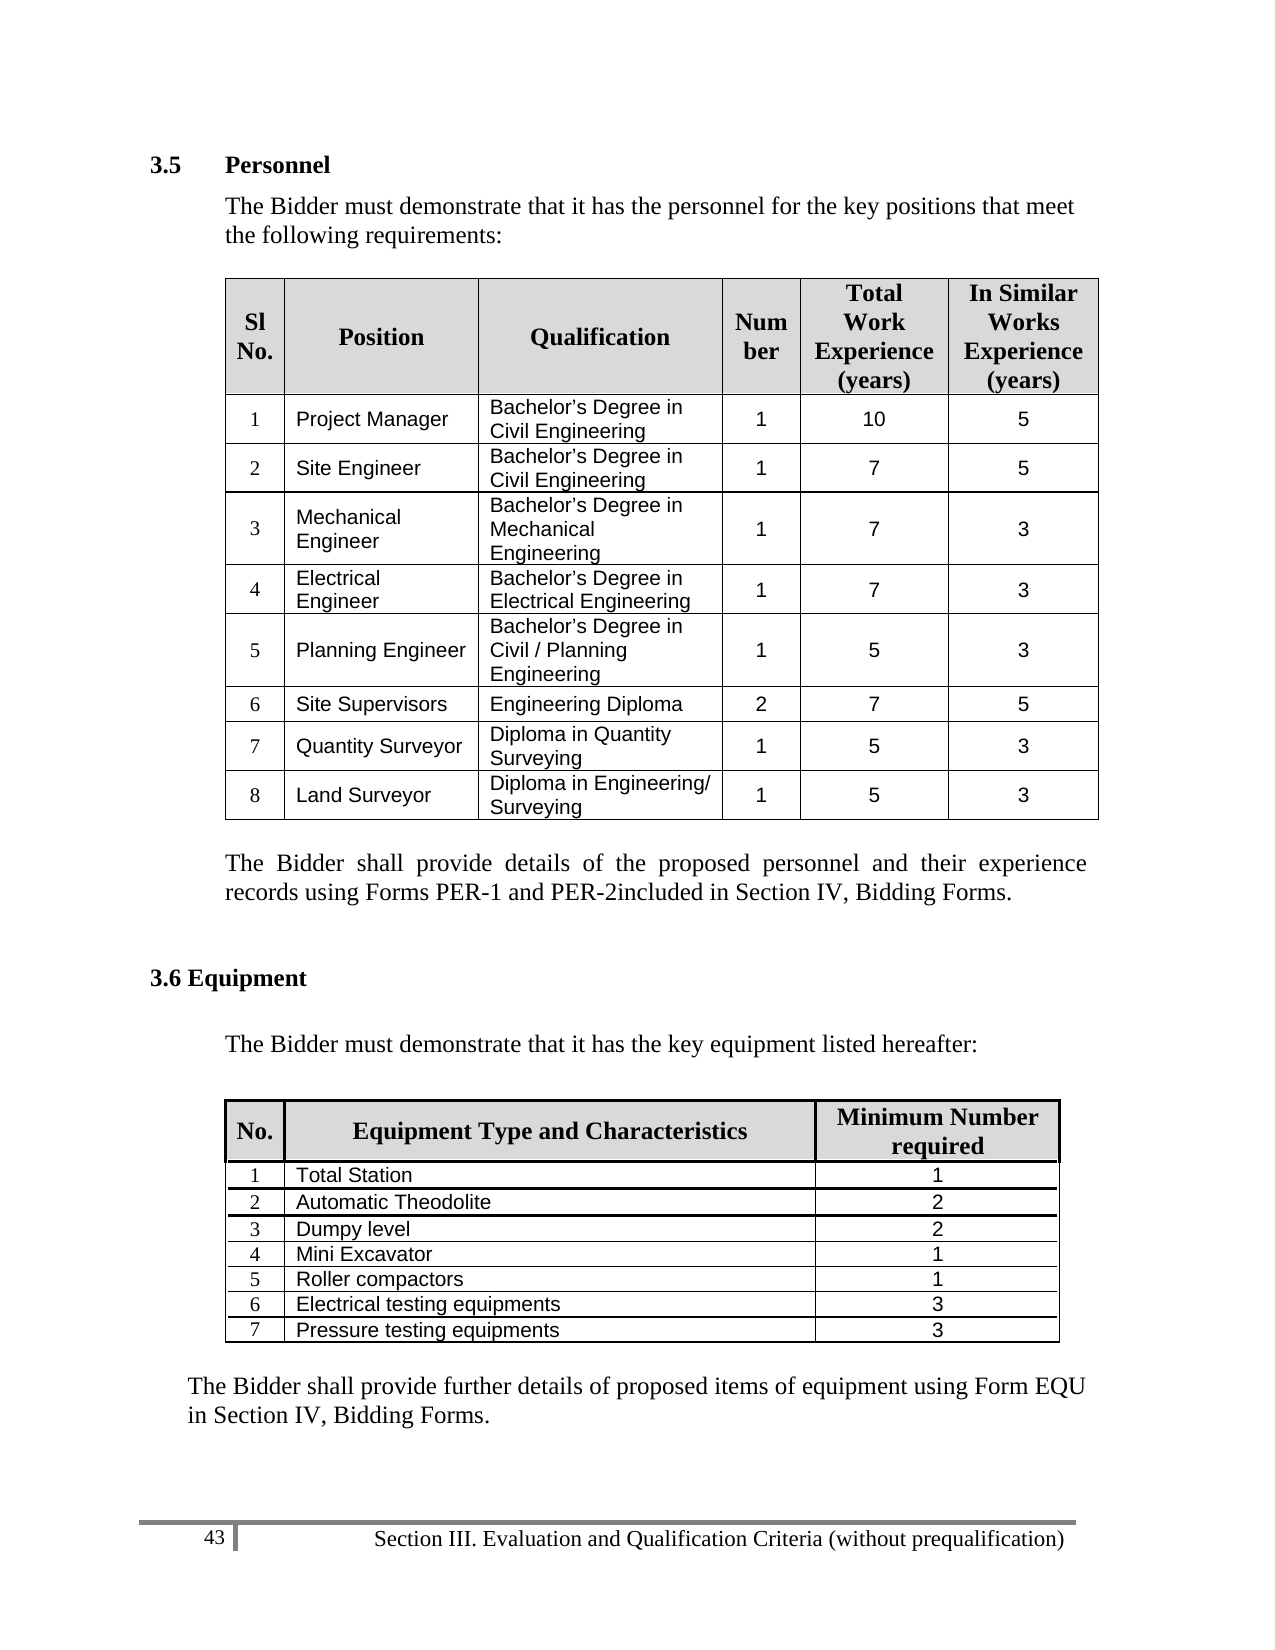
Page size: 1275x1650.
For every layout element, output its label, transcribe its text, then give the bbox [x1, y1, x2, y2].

table_cell Land Surveyor [285, 771, 478, 819]
table_cell 3 [949, 493, 1098, 564]
table_cell Bachelor’s Degree in Civil Engineering [479, 444, 722, 491]
table_cell 3 [949, 722, 1098, 770]
table_cell Dumpy level [285, 1217, 815, 1241]
table_cell Project Manager [285, 395, 478, 442]
table_header Qualification [479, 279, 722, 393]
table_cell 1 [723, 614, 800, 686]
table_cell 5 [801, 722, 948, 770]
table_cell Diploma in Quantity Surveying [479, 722, 722, 770]
table_cell 1 [723, 493, 800, 564]
table_cell 5 [949, 444, 1098, 491]
table_cell 2 [816, 1214, 1059, 1241]
table_cell Electrical Engineer [285, 565, 478, 613]
table_cell 6 [226, 687, 284, 721]
table_cell 5 [226, 614, 284, 686]
text The Bidder shall provide details of the proposed personnel and their experience records using Forms PER-1 and PER-2included in Section IV, Bidding Forms. [225, 848, 1087, 906]
table_cell 6 [226, 1291, 284, 1316]
table_cell Automatic Theodolite [285, 1190, 815, 1214]
text The Bidder must demonstrate that it has the personnel for the key positions that meet the following requirements: [225, 191, 1087, 249]
table_cell 5 [949, 395, 1098, 442]
table_cell Quantity Surveyor [285, 722, 478, 770]
text The Bidder must demonstrate that it has the key equipment listed hereafter: [225, 1029, 1087, 1058]
table_cell 1 [723, 771, 800, 819]
table_cell 7 [801, 687, 948, 721]
text The Bidder shall provide further details of proposed items of equipment using Form EQU in Section IV, Bidding Forms. [187, 1371, 1087, 1429]
table_header In Similar Works Experience (years) [949, 279, 1098, 393]
table_cell Bachelor’s Degree in Electrical Engineering [479, 565, 722, 613]
table_cell 1 [816, 1266, 1059, 1291]
table_cell 5 [801, 614, 948, 686]
table_cell 7 [801, 565, 948, 613]
table_cell 3 [816, 1291, 1059, 1316]
table_cell 3 [816, 1316, 1059, 1341]
table_cell 5 [949, 687, 1098, 721]
table_cell Roller compactors [285, 1267, 815, 1291]
table_header SlNo. [226, 279, 284, 393]
table_cell 1 [723, 565, 800, 613]
table_cell 3 [226, 493, 284, 564]
table_cell Bachelor’s Degree in Civil / Planning Engineering [479, 614, 722, 686]
table_cell 7 [226, 1316, 284, 1341]
table_cell Bachelor’s Degree in Civil Engineering [479, 395, 722, 442]
table_header Number [723, 279, 800, 393]
table_cell 1 [723, 444, 800, 491]
table_cell Total Station [285, 1163, 815, 1187]
table_cell 2 [723, 687, 800, 721]
table_cell 5 [801, 771, 948, 819]
table_cell 3 [949, 565, 1098, 613]
table_cell Engineering Diploma [479, 687, 722, 721]
table_cell Planning Engineer [285, 614, 478, 686]
table_cell 4 [226, 565, 284, 613]
table_cell 3 [949, 614, 1098, 686]
table_cell 2 [816, 1187, 1059, 1214]
table_cell 3 [949, 771, 1098, 819]
table_cell 7 [226, 722, 284, 770]
table_cell Mechanical Engineer [285, 493, 478, 564]
table_cell Site Engineer [285, 444, 478, 491]
text 3.5 Personnel [150, 150, 1087, 179]
table_cell Diploma in Engineering/ Surveying [479, 771, 722, 819]
table_cell 1 [226, 395, 284, 442]
table_cell 1 [226, 1161, 284, 1187]
table_cell 4 [226, 1241, 284, 1266]
table_cell Electrical testing equipments [285, 1292, 815, 1316]
table_cell 8 [226, 771, 284, 819]
table_cell 7 [801, 444, 948, 491]
table_cell Bachelor’s Degree in Mechanical Engineering [479, 493, 722, 564]
table_header Total Work Experience (years) [801, 279, 948, 393]
table_header Equipment Type and Characteristics [286, 1102, 814, 1159]
table_cell 1 [816, 1160, 1059, 1187]
table_cell 5 [226, 1266, 284, 1291]
table_cell Pressure testing equipments [285, 1318, 815, 1341]
table_cell 2 [226, 1187, 284, 1214]
table_cell 7 [801, 493, 948, 564]
table_header Minimum Number required [817, 1102, 1058, 1159]
table_cell Mini Excavator [285, 1242, 815, 1266]
table_cell 1 [816, 1241, 1059, 1266]
table_cell 2 [226, 444, 284, 491]
table_cell 1 [723, 722, 800, 770]
list 3.6 Equipment [150, 963, 1087, 992]
table_cell 1 [723, 395, 800, 442]
table_cell 10 [801, 395, 948, 442]
table_cell 3 [226, 1214, 284, 1241]
table_header No. [227, 1102, 283, 1159]
table_header Position [285, 279, 478, 393]
table_cell Site Supervisors [285, 687, 478, 721]
